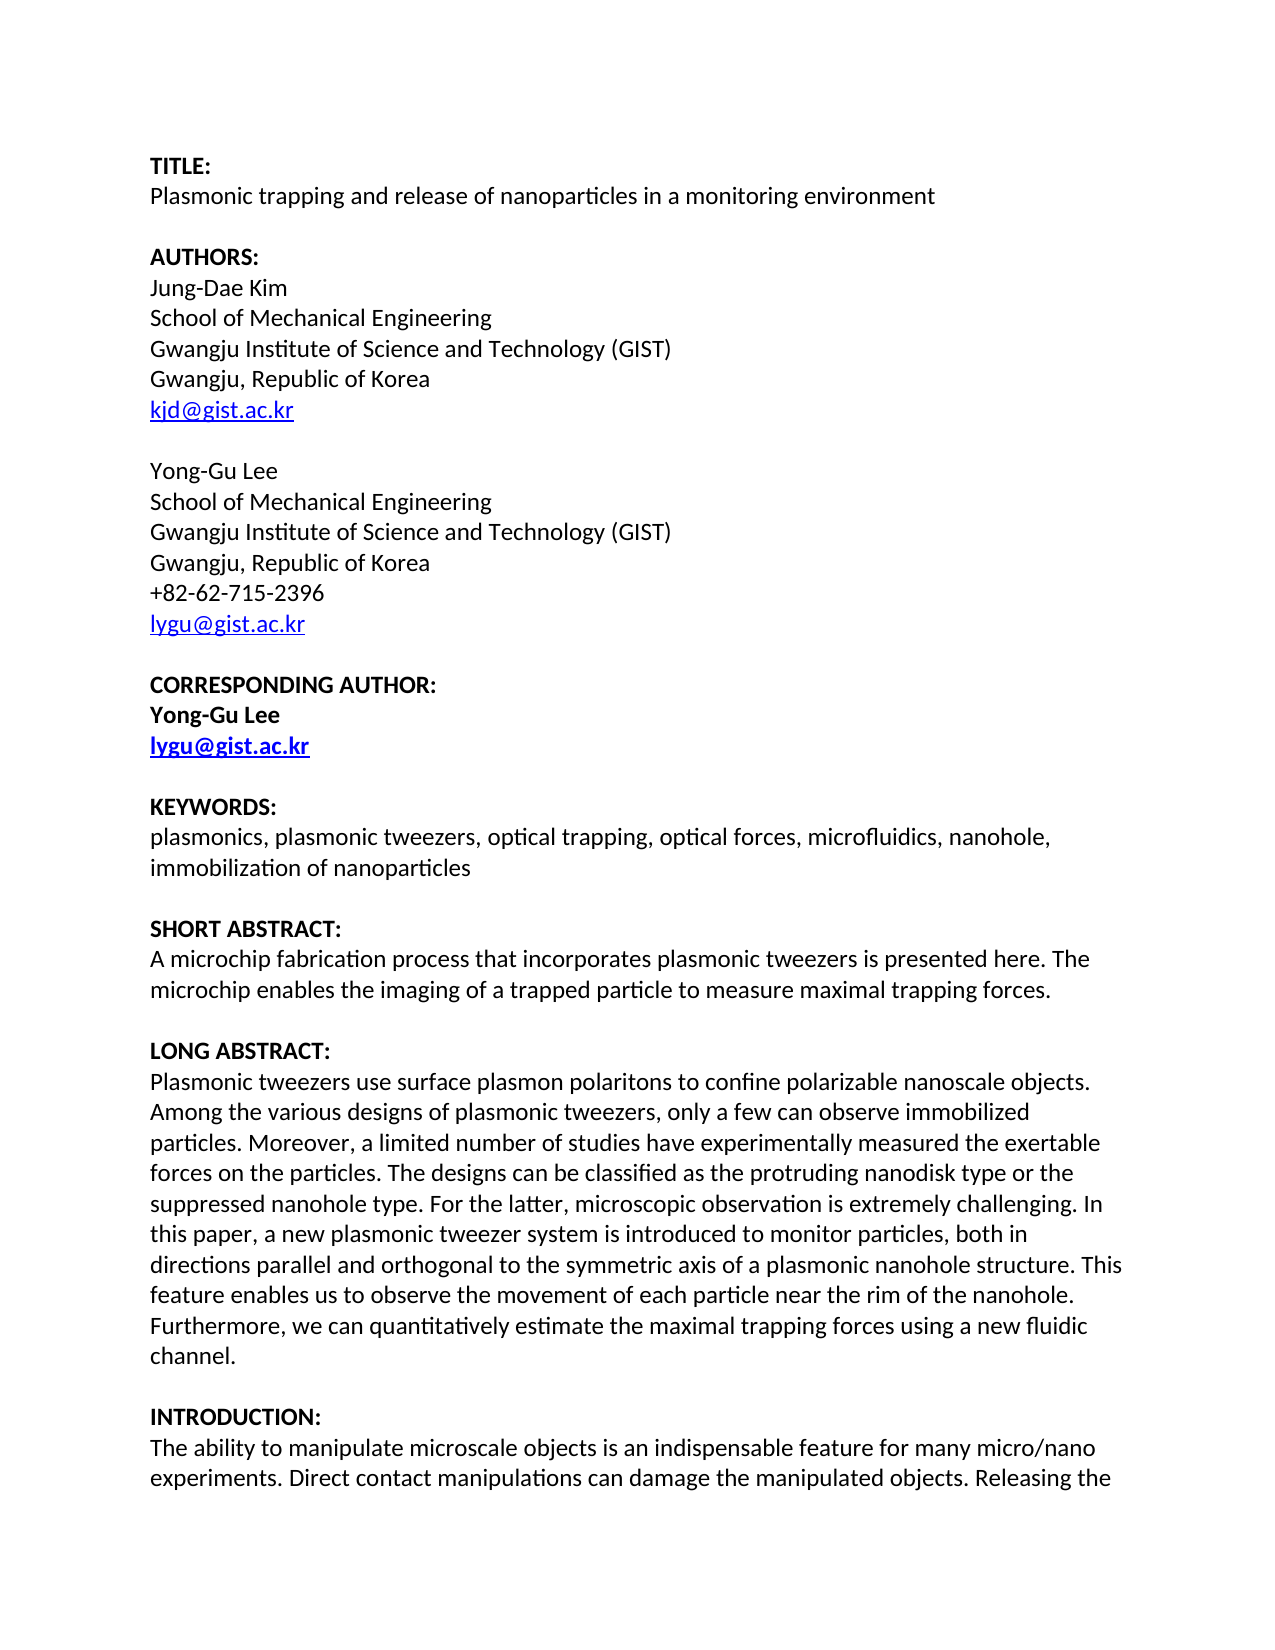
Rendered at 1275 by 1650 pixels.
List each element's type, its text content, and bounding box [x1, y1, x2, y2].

text Plasmonic tweezers use surface plasmon polaritons to confine polarizable nanoscale objects. Among the various designs of plasmonic tweezers, only a few can observe immobilized particles. Moreover, a limited number of studies have experimentally measured the exertable forces on the particles. The designs can be classified as the protruding nanodisk type or the suppressed nanohole type. For the latter, microscopic observation is extremely challenging. In this paper, a new plasmonic tweezer system is introduced to monitor particles, both in directions parallel and orthogonal to the symmetric axis of a plasmonic nanohole structure. This feature enables us to observe the movement of each particle near the rim of the nanohole. Furthermore, we can quantitatively estimate the maximal trapping forces using a new fluidic channel. [150, 1066, 1125, 1371]
text lygu@gist.ac.kr [150, 730, 1125, 760]
text Gwangju, Republic of Korea [150, 364, 1125, 394]
text TITLE: [150, 150, 1125, 181]
text plasmonics, plasmonic tweezers, optical trapping, optical forces, microfluidics, nanohole, immobilization of nanoparticles [150, 821, 1125, 882]
text SHORT ABSTRACT: [150, 913, 1125, 943]
text INTRODUCTION: [150, 1401, 1125, 1432]
text kjd@gist.ac.kr [150, 394, 1125, 425]
text Plasmonic trapping and release of nanoparticles in a monitoring environment [150, 181, 1125, 211]
text Jung-Dae Kim [150, 272, 1125, 303]
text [150, 1432, 1125, 1493]
text Gwangju Institute of Science and Technology (GIST) [150, 333, 1125, 364]
text LONG ABSTRACT: [150, 1035, 1125, 1066]
text School of Mechanical Engineering [150, 303, 1125, 333]
text Yong-Gu Lee [150, 699, 1125, 730]
text KEYWORDS: [150, 791, 1125, 821]
text A microchip fabrication process that incorporates plasmonic tweezers is presented here. The microchip enables the imaging of a trapped particle to measure maximal trapping forces. [150, 943, 1125, 1004]
text Gwangju Institute of Science and Technology (GIST) [150, 516, 1125, 547]
text Gwangju, Republic of Korea [150, 547, 1125, 577]
text +82-62-715-2396 [150, 577, 1125, 608]
text AUTHORS: [150, 242, 1125, 272]
text lygu@gist.ac.kr [150, 608, 1125, 638]
text Yong-Gu Lee [150, 455, 1125, 486]
text School of Mechanical Engineering [150, 486, 1125, 516]
text CORRESPONDING AUTHOR: [150, 669, 1125, 699]
